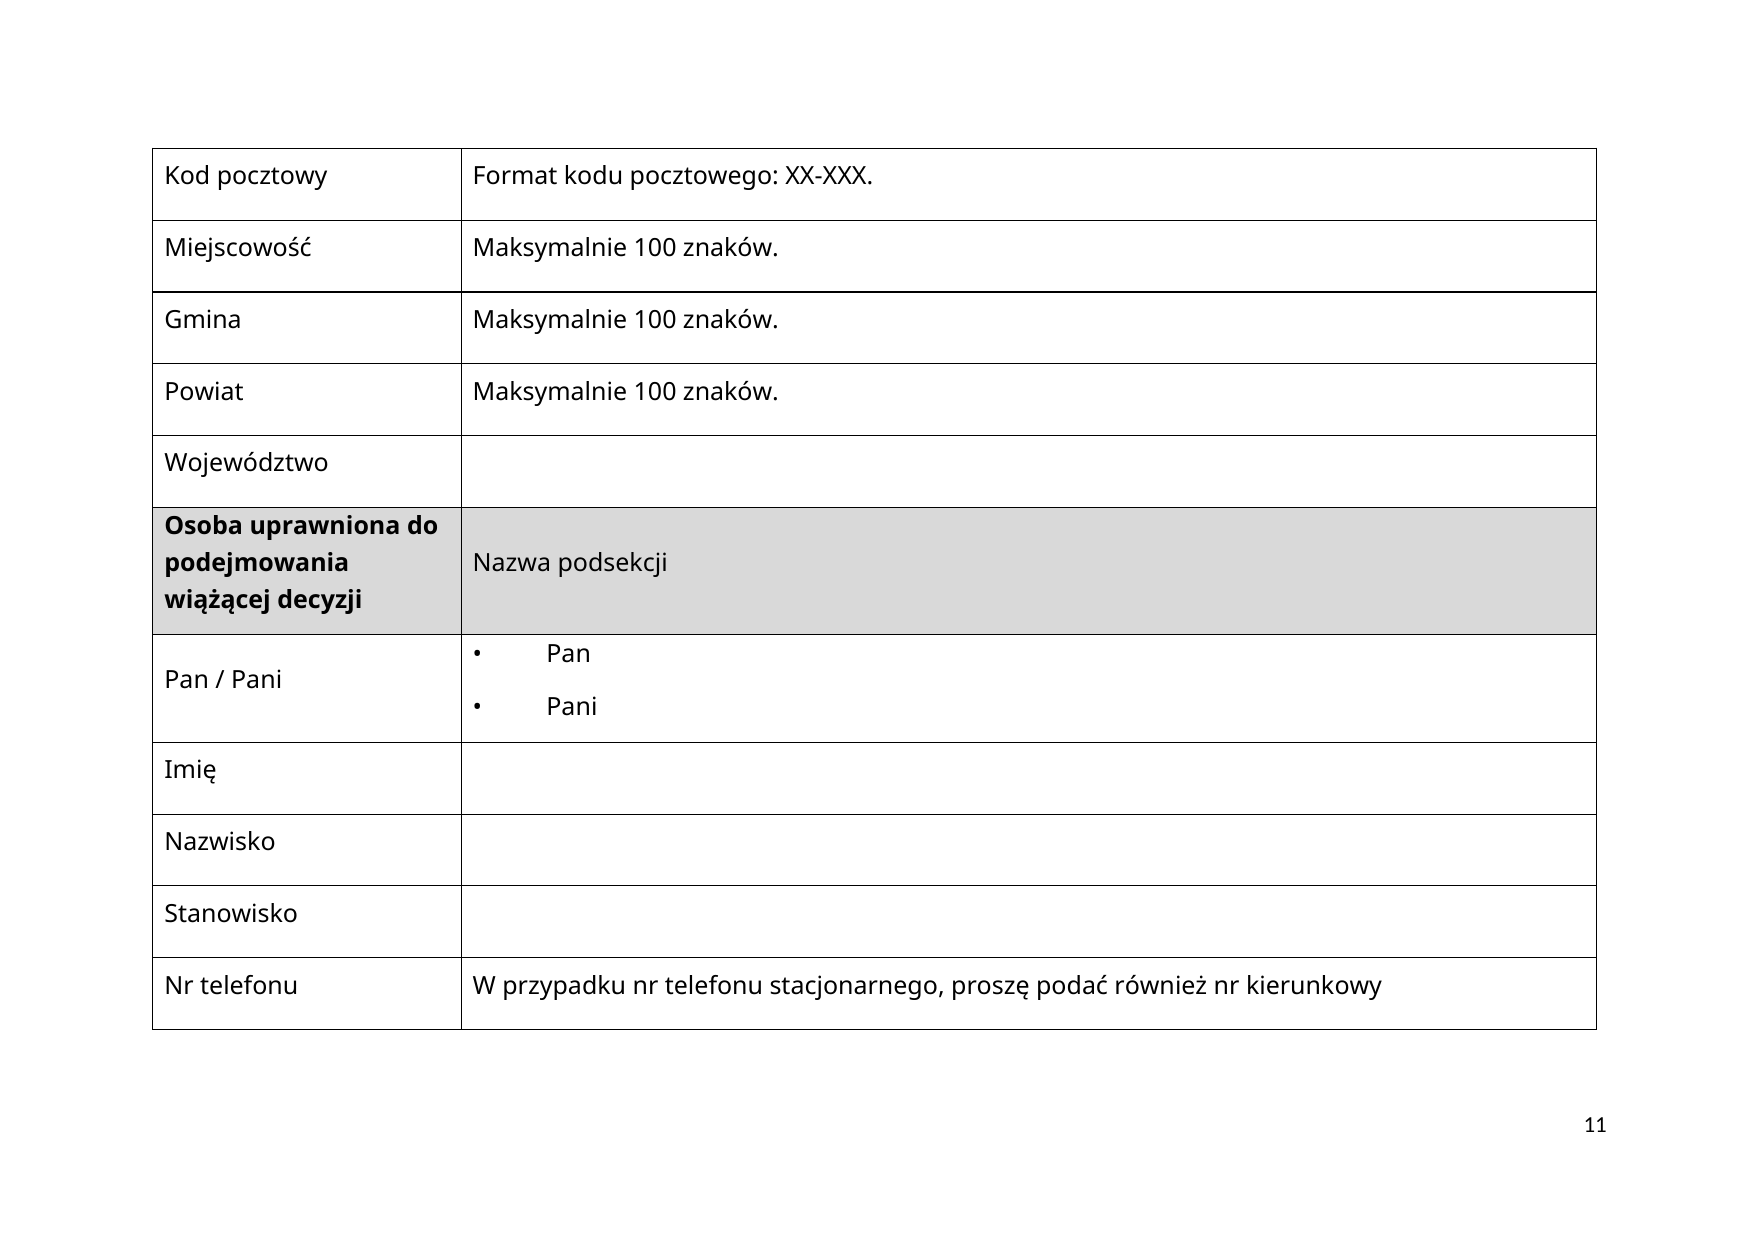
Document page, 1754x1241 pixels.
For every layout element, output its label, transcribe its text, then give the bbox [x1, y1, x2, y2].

table_cell Miejscowość [153, 221, 461, 291]
table_cell [462, 815, 1596, 885]
table_cell Województwo [153, 436, 461, 507]
table_cell Nr telefonu [153, 958, 461, 1029]
table_cell Format kodu pocztowego: XX-XXX. [462, 149, 1596, 219]
table_cell [462, 743, 1596, 813]
table_cell [462, 886, 1596, 957]
table_cell Kod pocztowy [153, 149, 461, 219]
table_cell W przypadku nr telefonu stacjonarnego, proszę podać również nr kierunkowy [462, 958, 1596, 1029]
table_cell Pan / Pani [153, 635, 461, 742]
table_cell Osoba uprawniona do podejmowania wiążącej decyzji [153, 508, 461, 634]
table_cell Powiat [153, 364, 461, 435]
table_cell • Pan • Pani [462, 635, 1596, 742]
table_cell Stanowisko [153, 886, 461, 957]
table_cell Nazwisko [153, 815, 461, 885]
table_cell Maksymalnie 100 znaków. [462, 293, 1596, 363]
table_cell Maksymalnie 100 znaków. [462, 221, 1596, 291]
table_cell Gmina [153, 293, 461, 363]
table_cell [462, 436, 1596, 507]
table_cell Nazwa podsekcji [462, 508, 1596, 634]
table_cell Maksymalnie 100 znaków. [462, 364, 1596, 435]
table_cell Imię [153, 743, 461, 813]
